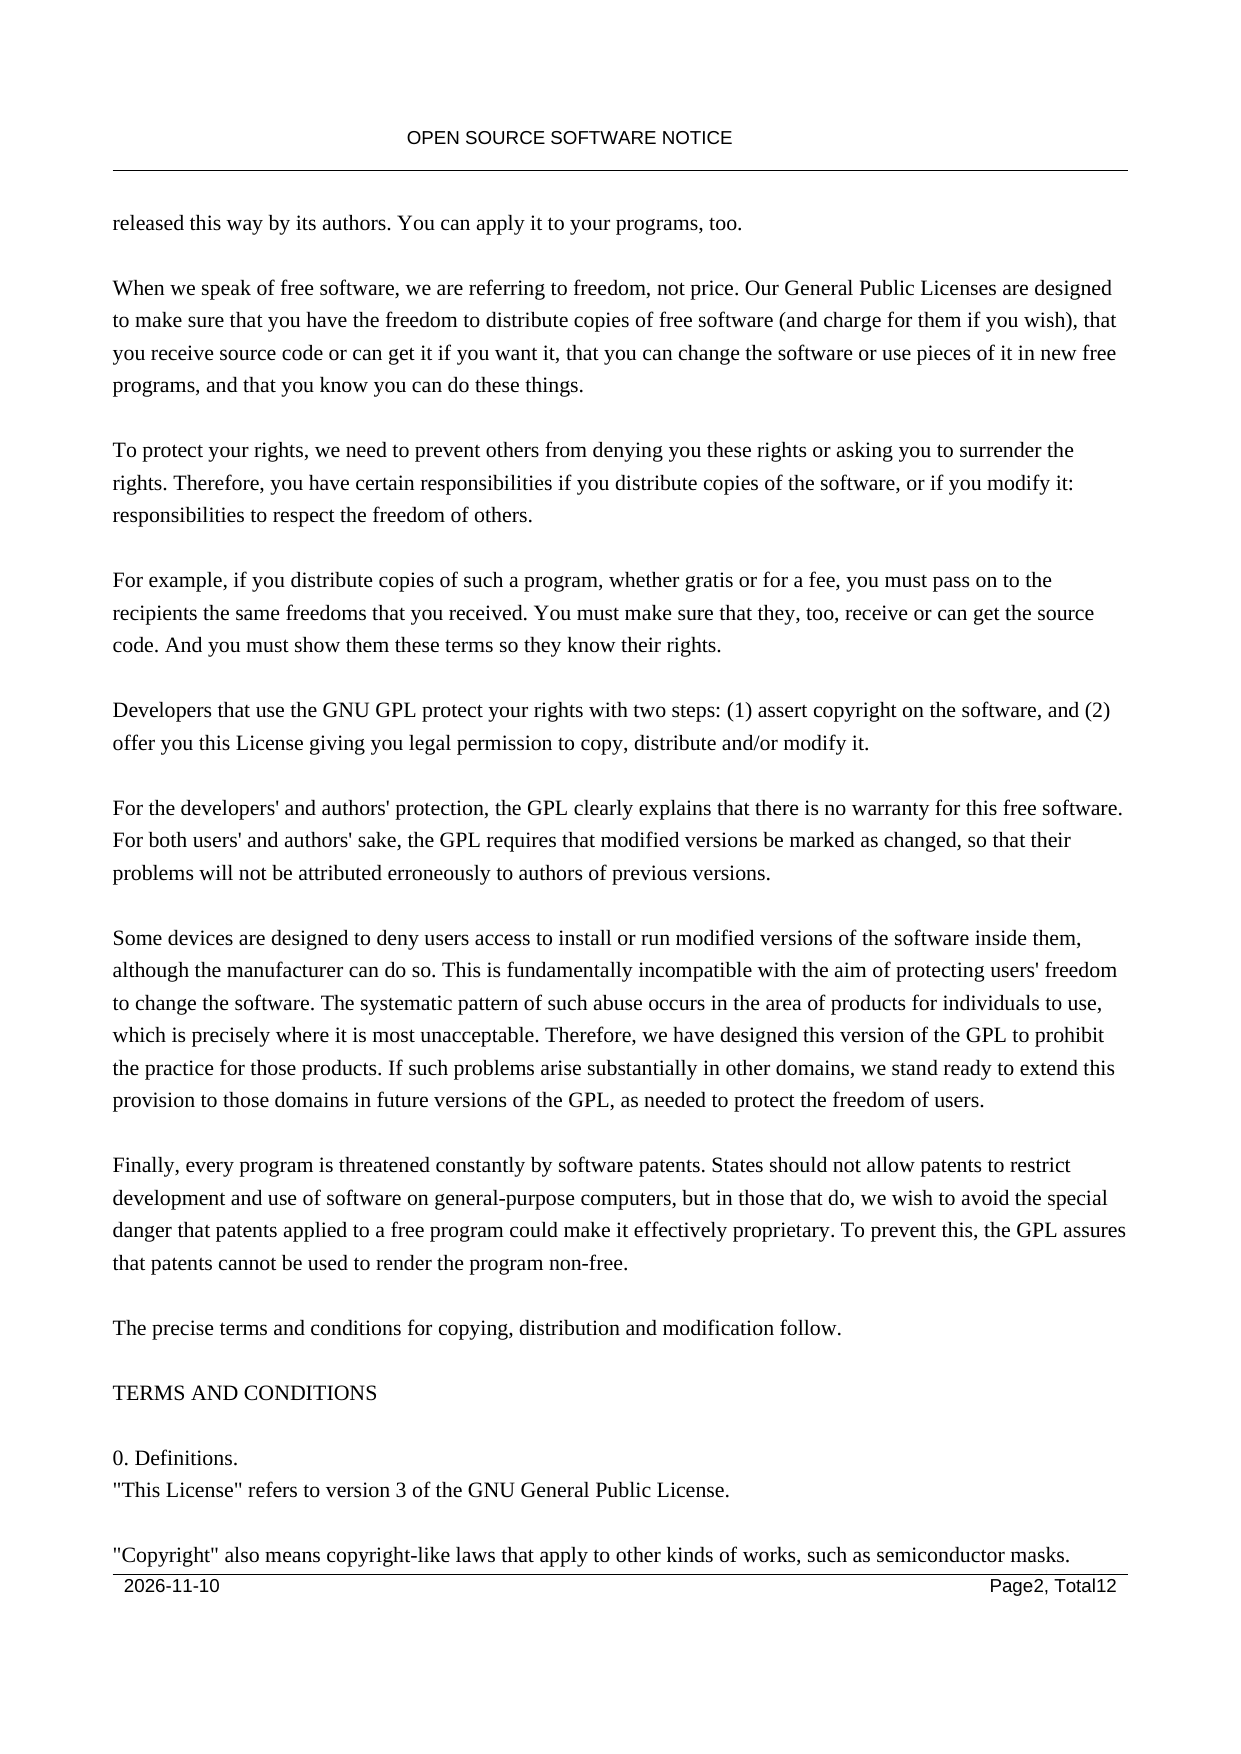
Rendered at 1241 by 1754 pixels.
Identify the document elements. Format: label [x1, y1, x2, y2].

text [112, 206, 1128, 1571]
